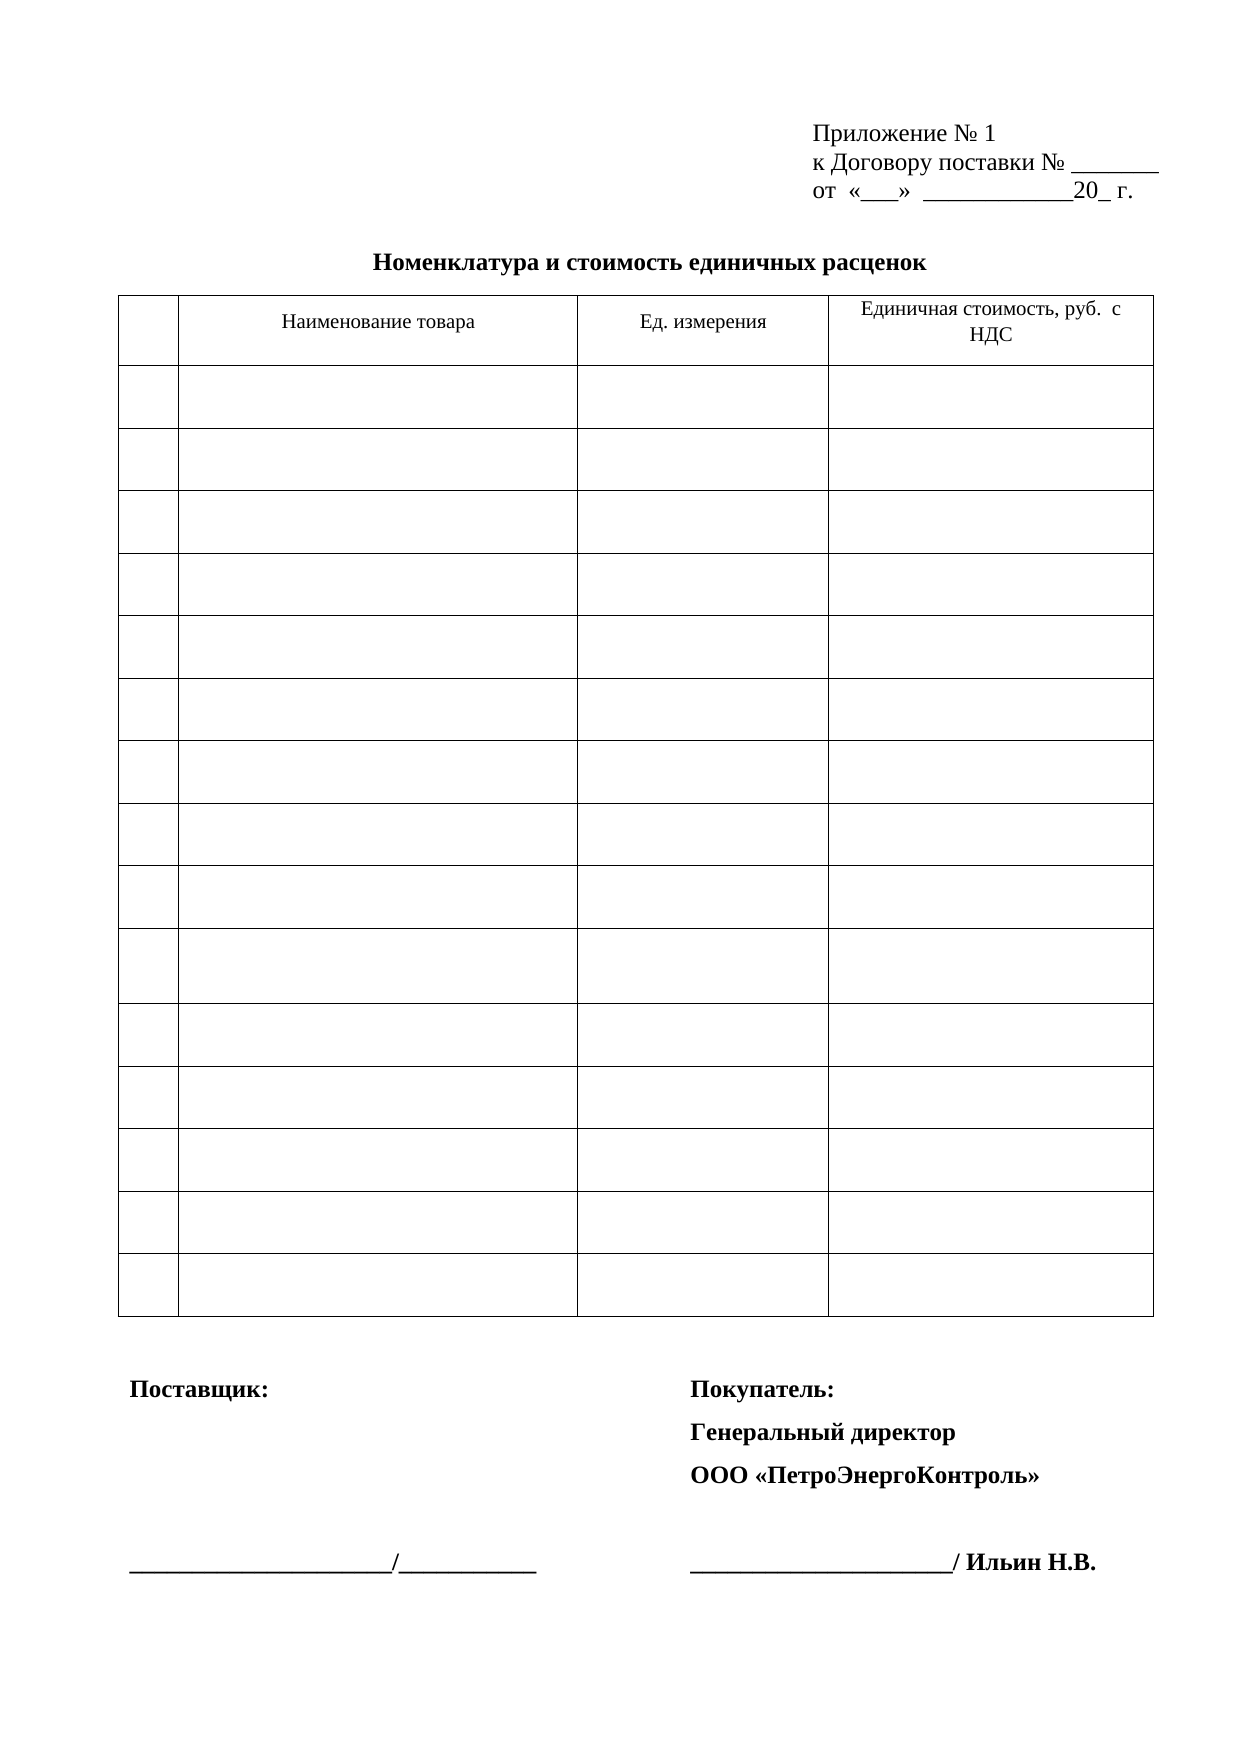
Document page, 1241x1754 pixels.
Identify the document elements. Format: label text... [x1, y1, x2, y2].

table_cell [119, 429, 178, 490]
table_cell [119, 866, 178, 927]
table_cell [578, 929, 828, 1003]
table_cell [829, 1254, 1153, 1316]
table_cell [179, 741, 577, 802]
table_cell [829, 679, 1153, 740]
table_cell [578, 491, 828, 552]
table_cell [179, 1004, 577, 1066]
table_cell [578, 804, 828, 865]
table_cell [578, 866, 828, 927]
table_cell [578, 1129, 828, 1191]
table_cell [829, 929, 1153, 1003]
table_cell [578, 366, 828, 427]
table_header Ед. измерения [578, 296, 828, 365]
table_header [119, 296, 178, 365]
text от «___» ____________20_ г. [812, 176, 1181, 204]
table_cell [119, 1254, 178, 1316]
table_cell [829, 429, 1153, 490]
table_cell [179, 1254, 577, 1316]
table_cell [179, 554, 577, 615]
table_cell [119, 741, 178, 802]
table_cell [119, 929, 178, 1003]
text Приложение № 1 [812, 118, 1181, 147]
table_cell [179, 491, 577, 552]
table_cell [829, 866, 1153, 927]
table_cell [829, 1192, 1153, 1253]
table_header Покупатель: Генеральный директор ООО «ПетроЭнергоКонтроль» _____________________/ Ильин Н.В. [679, 1374, 1211, 1589]
table_cell [119, 554, 178, 615]
table_cell [119, 679, 178, 740]
table_cell [578, 679, 828, 740]
table_cell [119, 1192, 178, 1253]
table_cell [829, 741, 1153, 802]
table_cell [179, 929, 577, 1003]
table_cell [829, 366, 1153, 427]
table_cell [119, 366, 178, 427]
table_cell [829, 804, 1153, 865]
table_cell [578, 554, 828, 615]
table_header Наименование товара [179, 296, 577, 365]
table_cell [578, 1067, 828, 1128]
table_cell [179, 866, 577, 927]
table_cell [578, 1254, 828, 1316]
table_cell [578, 741, 828, 802]
text Номенклатура и стоимость единичных расценок [118, 247, 1181, 276]
table_cell [119, 491, 178, 552]
table_cell [119, 1129, 178, 1191]
table_cell [179, 804, 577, 865]
table_cell [119, 804, 178, 865]
table_cell [829, 554, 1153, 615]
table_cell [829, 1004, 1153, 1066]
table_cell [179, 1067, 577, 1128]
table_cell [179, 429, 577, 490]
table_cell [179, 1129, 577, 1191]
table_cell [578, 616, 828, 677]
table_cell [179, 679, 577, 740]
table_cell [119, 1004, 178, 1066]
table_cell [578, 429, 828, 490]
table_cell [179, 366, 577, 427]
table_cell [829, 1067, 1153, 1128]
text к Договору поставки № _______ [812, 147, 1181, 176]
table_header Единичная стоимость, руб. с НДС [829, 296, 1153, 365]
table_cell [119, 1067, 178, 1128]
table_cell [119, 616, 178, 677]
table_cell [829, 1129, 1153, 1191]
table_cell [578, 1192, 828, 1253]
table_cell [578, 1004, 828, 1066]
table_cell [179, 616, 577, 677]
table_cell [829, 491, 1153, 552]
table_header Поставщик: _____________________/___________ [118, 1374, 679, 1589]
table_cell [829, 616, 1153, 677]
table_cell [179, 1192, 577, 1253]
